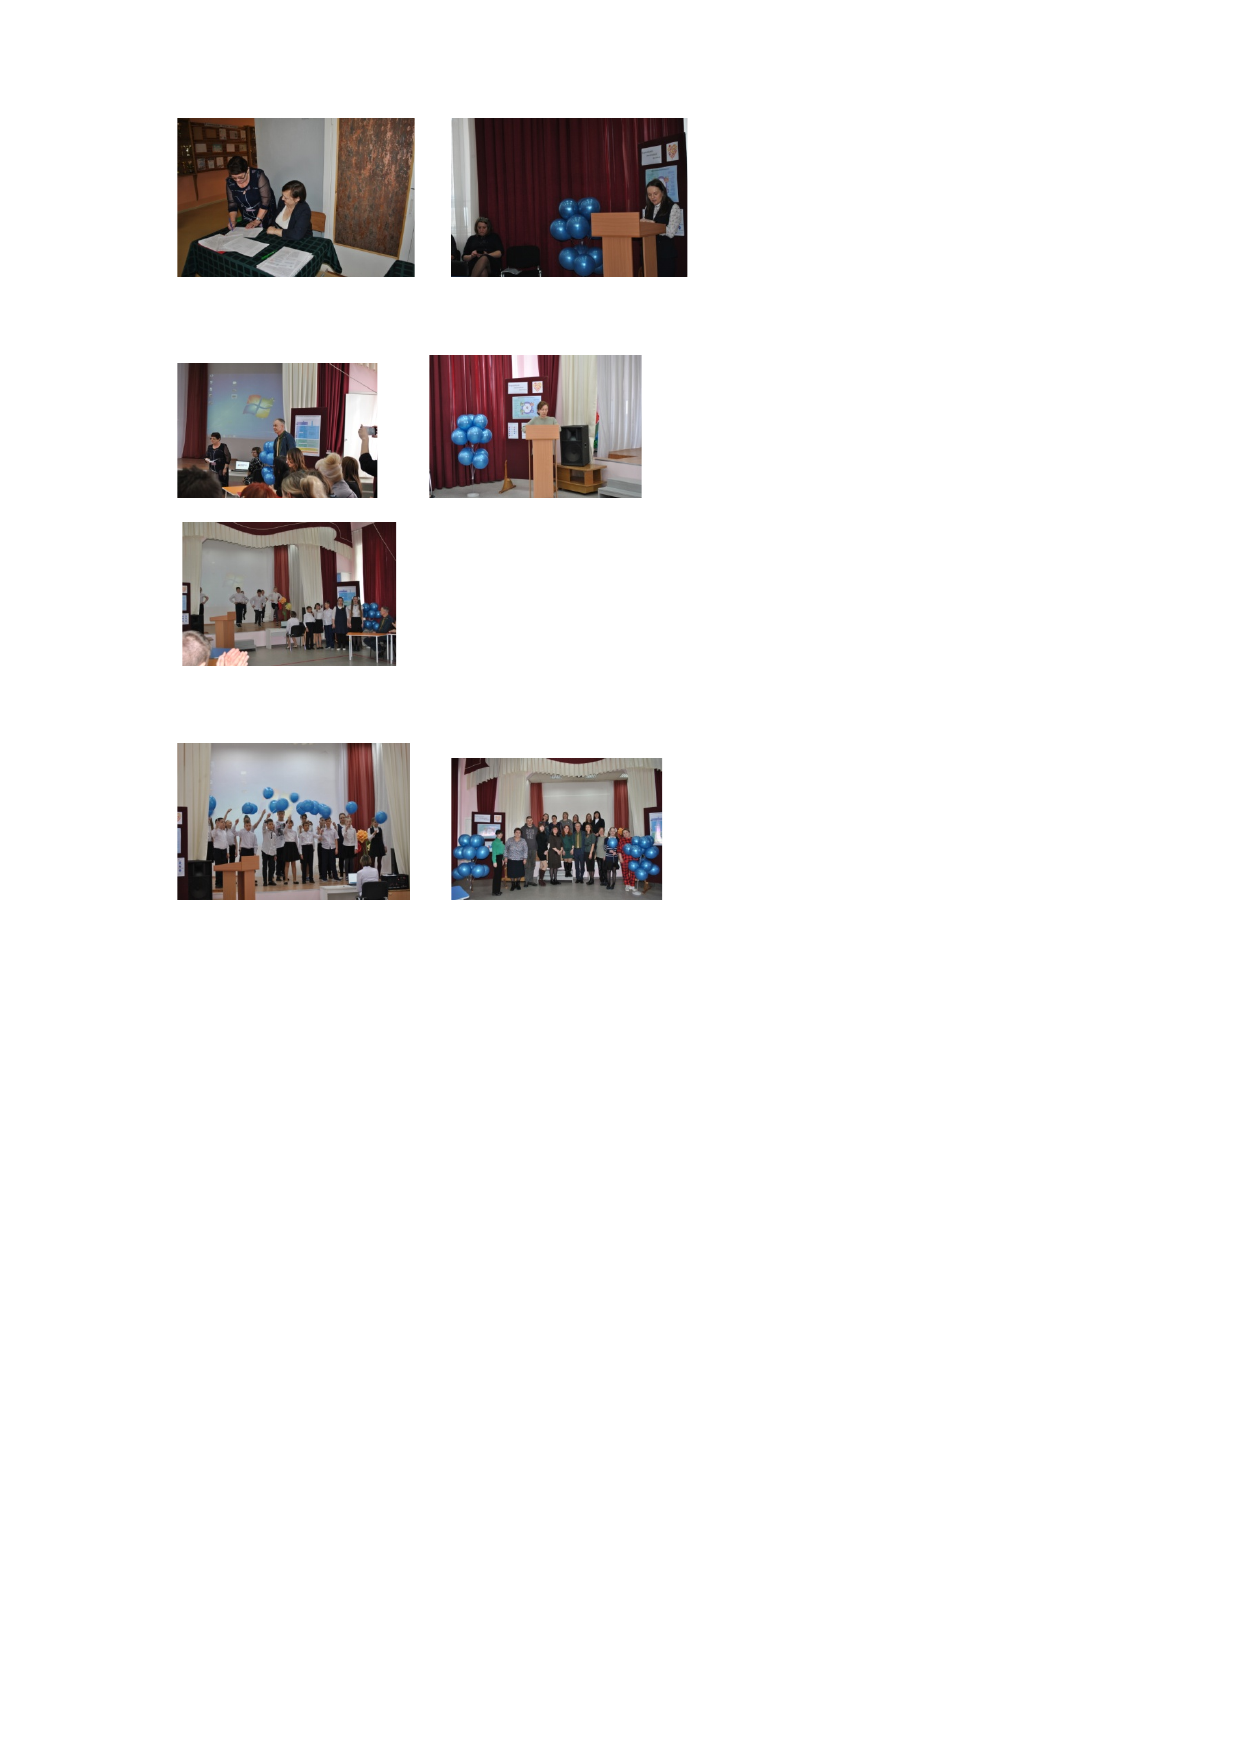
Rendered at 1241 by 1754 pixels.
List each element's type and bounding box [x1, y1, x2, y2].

picture [177, 743, 410, 900]
picture [177, 118, 415, 277]
picture [177, 363, 378, 498]
picture [451, 758, 663, 900]
picture [451, 118, 688, 277]
picture [429, 355, 642, 498]
picture [182, 522, 397, 666]
